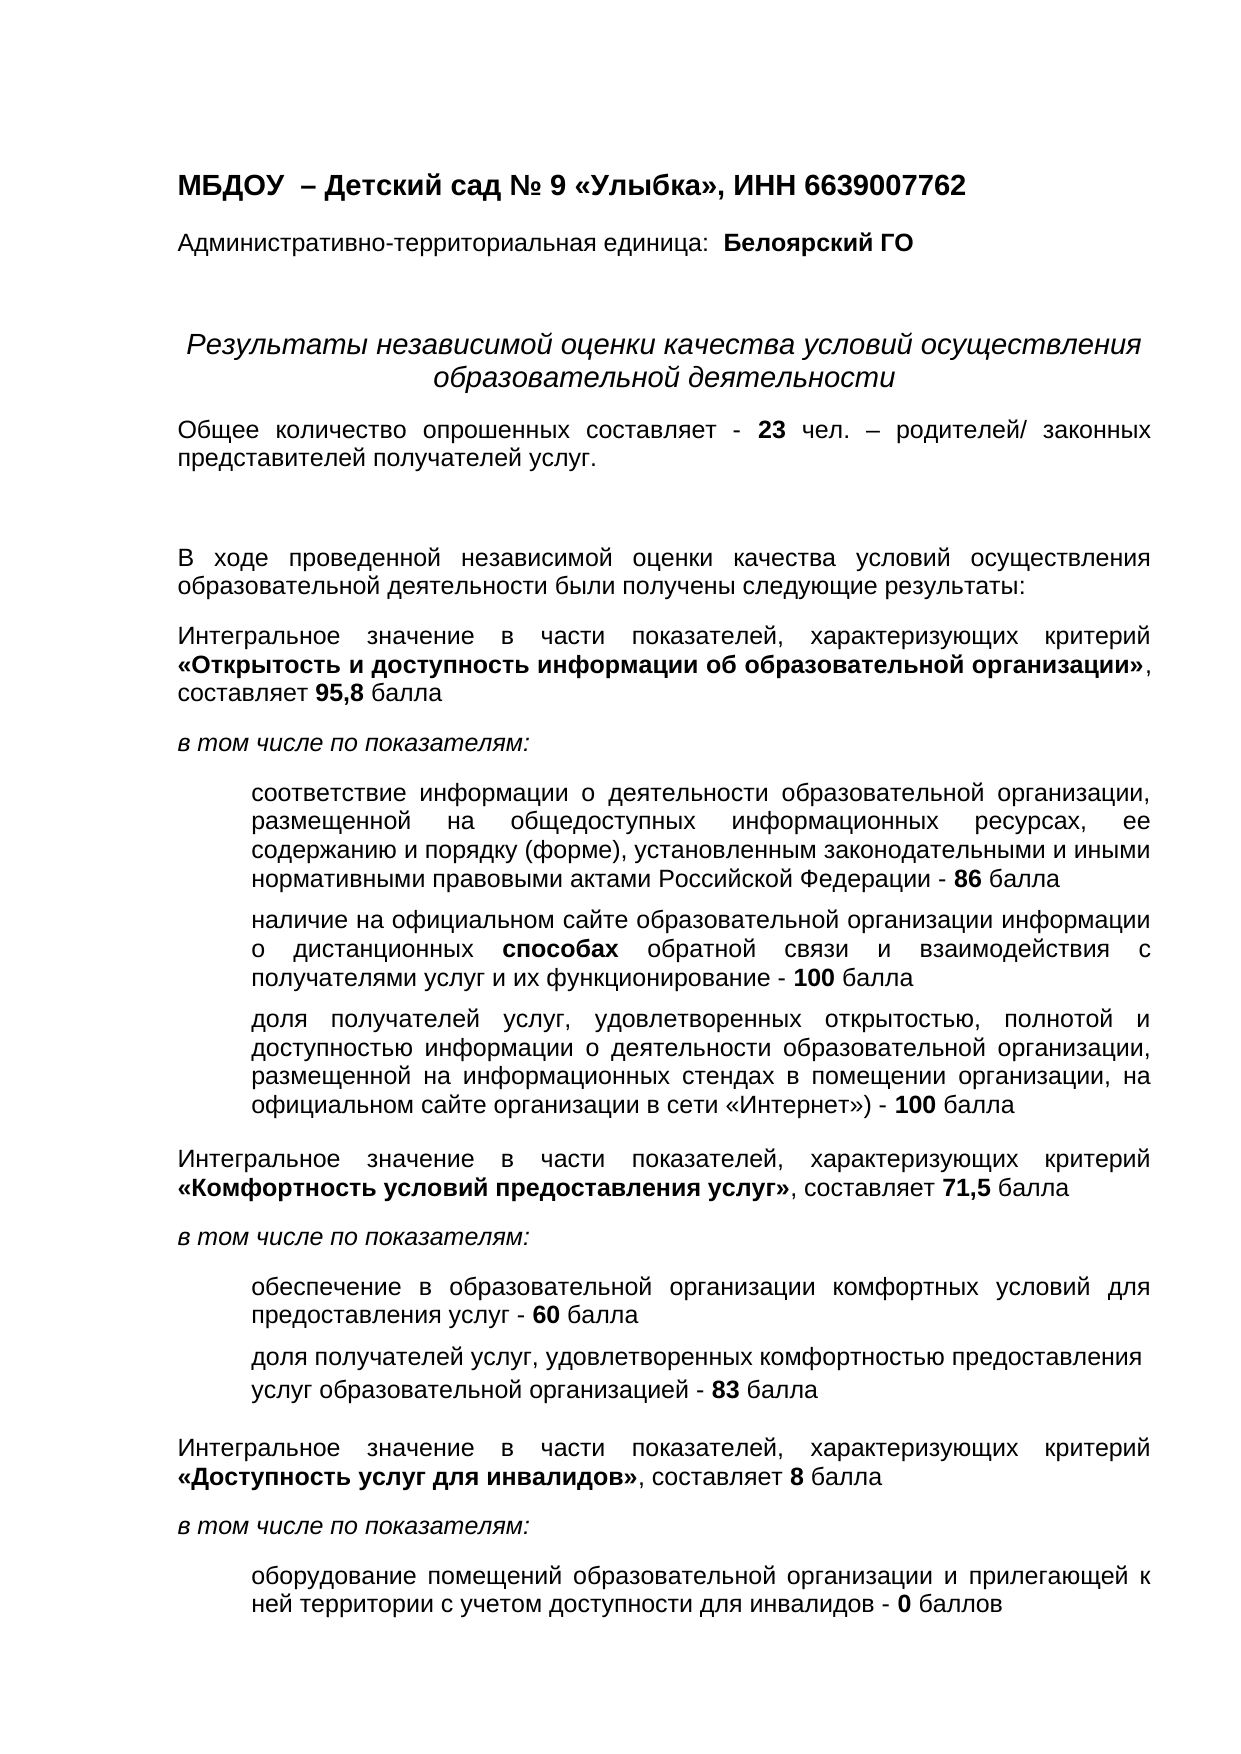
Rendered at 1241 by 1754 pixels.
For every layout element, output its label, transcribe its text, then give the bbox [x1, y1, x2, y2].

text В ходе проведенной независимой оценки качества условий осуществления образовательной деятельности были получены следующие результаты: [177, 542, 1152, 600]
text наличие на официальном сайте образовательной организации информации о дистанционных способах обратной связи и взаимодействия с получателями услуг и их функционирование - 100 балла [251, 905, 1152, 991]
text доля получателей услуг, удовлетворенных открытостью, полнотой и доступностью информации о деятельности образовательной организации, размещенной на информационных стендах в помещении организации, на официальном сайте организации в сети «Интернет») - 100 балла [251, 1004, 1152, 1119]
text в том числе по показателям: [177, 728, 1152, 757]
text соответствие информации о деятельности образовательной организации, размещенной на общедоступных информационных ресурсах, ее содержанию и порядку (форме), установленным законодательными и иными нормативными правовыми актами Российской Федерации - 86 балла [251, 777, 1152, 892]
text Административно-территориальная единица: Белоярский ГО [177, 227, 1152, 256]
text Интегральное значение в части показателей, характеризующих критерий «Комфортность условий предоставления услуг», составляет 71,5 балла [177, 1144, 1152, 1201]
text Интегральное значение в части показателей, характеризующих критерий «Доступность услуг для инвалидов», составляет 8 балла [177, 1433, 1152, 1490]
text в том числе по показателям: [177, 1511, 1152, 1540]
text Общее количество опрошенных составляет - 23 чел. – родителей/ законных представителей получателей услуг. [177, 414, 1152, 472]
text обеспечение в образовательной организации комфортных условий для предоставления услуг - 60 балла [251, 1272, 1152, 1329]
text в том числе по показателям: [177, 1222, 1152, 1251]
text оборудование помещений образовательной организации и прилегающей к ней территории с учетом доступности для инвалидов - 0 баллов [251, 1561, 1152, 1618]
subtitle МБДОУ – Детский сад № 9 «Улыбка», ИНН 6639007762 [177, 168, 1152, 202]
text Результаты независимой оценки качества условий осуществления образовательной деятельности [177, 327, 1152, 394]
text Интегральное значение в части показателей, характеризующих критерий «Открытость и доступность информации об образовательной организации», составляет 95,8 балла [177, 621, 1152, 707]
text доля получателей услуг, удовлетворенных комфортностью предоставления услуг образовательной организацией - 83 балла [251, 1342, 1152, 1403]
